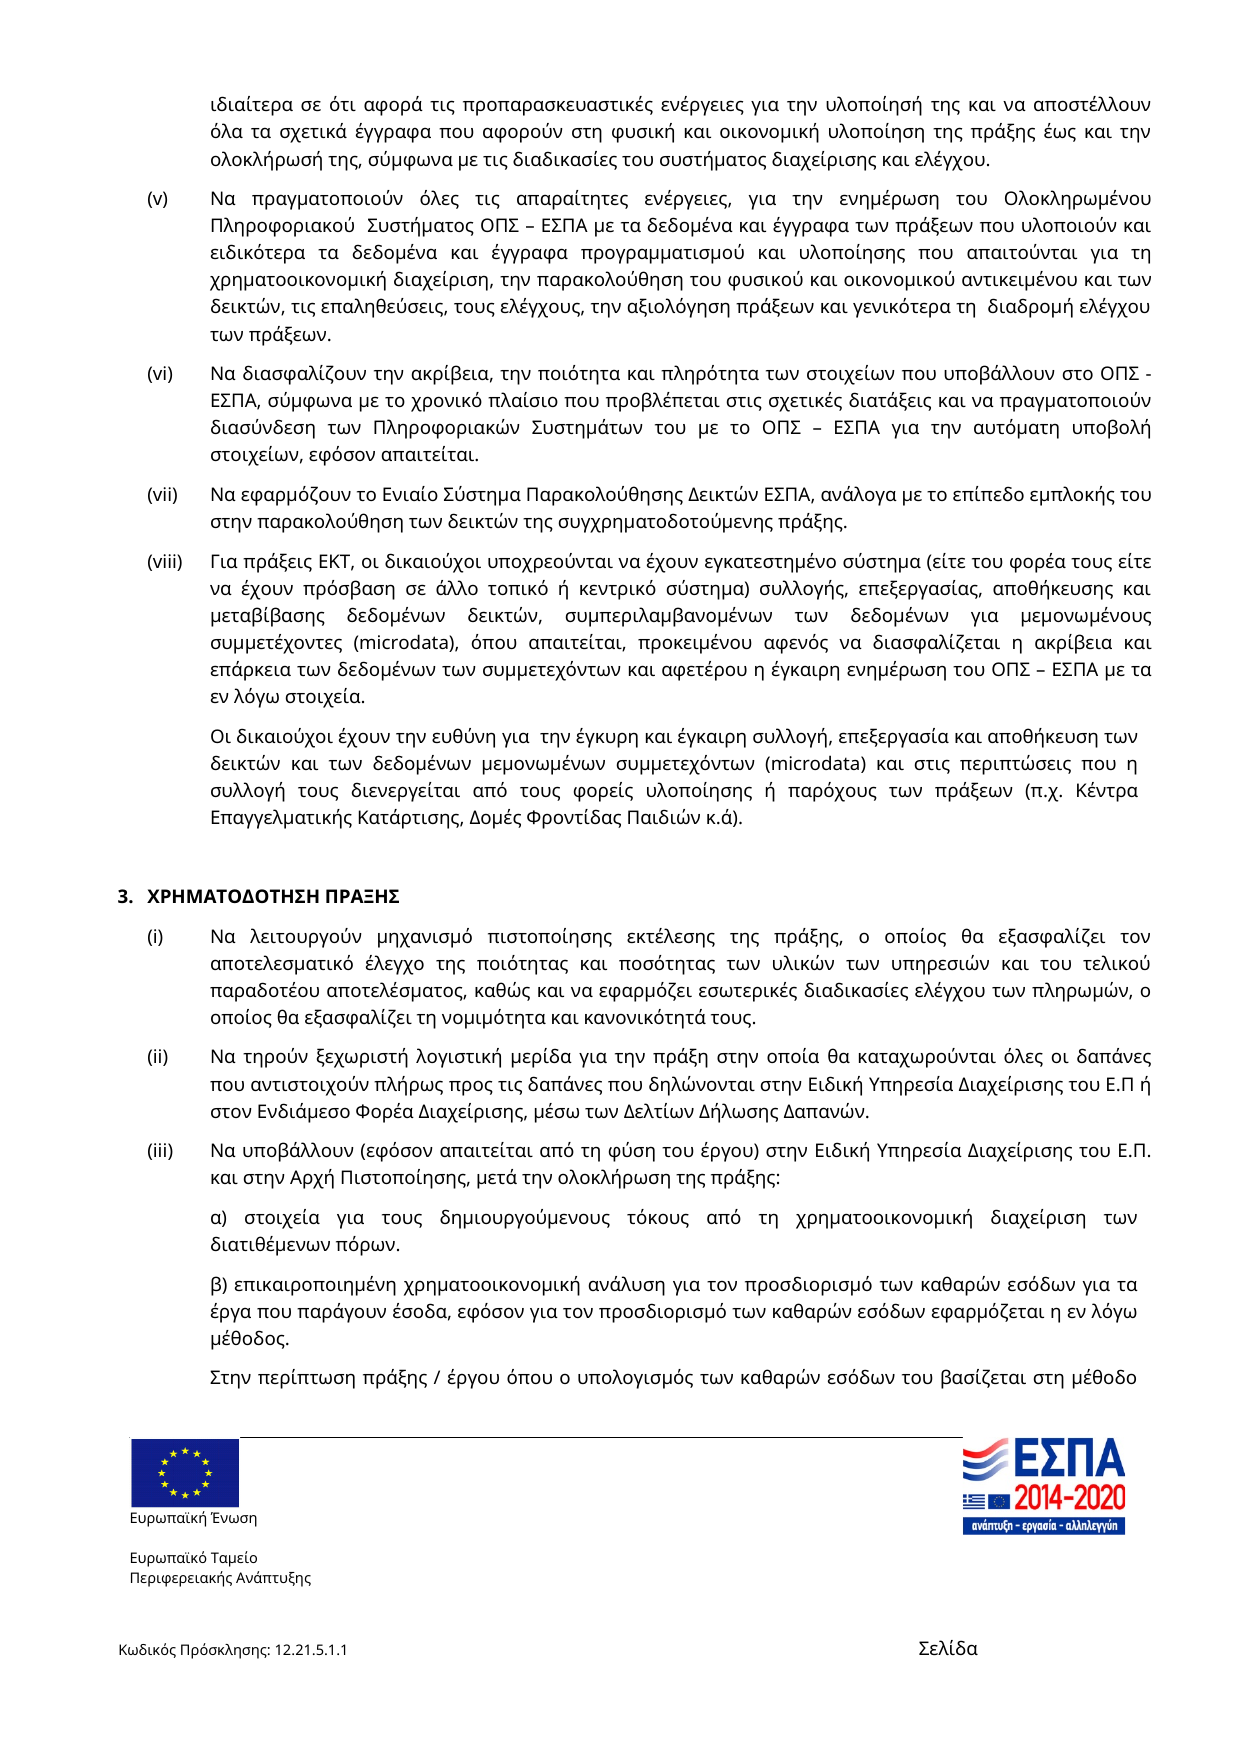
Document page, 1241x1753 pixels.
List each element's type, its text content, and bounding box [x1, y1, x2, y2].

list Να εφαρμόζουν το Ενιαίο Σύστημα Παρακολούθησης Δεικτών ΕΣΠΑ, ανάλογα με το επίπεδο εμπλοκής του στην παρακολούθηση των δεικτών της συγχρηματοδοτούμενης πράξης. [147, 480, 1152, 534]
list Να πραγματοποιούν όλες τις απαραίτητες ενέργειες, για την ενημέρωση του Ολοκληρωμένου Πληροφοριακού Συστήματος ΟΠΣ – ΕΣΠΑ με τα δεδομένα και έγγραφα των πράξεων που υλοποιούν και ειδικότερα τα δεδομένα και έγγραφα προγραμματισμού και υλοποίησης που απαιτούνται για τη χρηματοοικονομική διαχείριση, την παρακολούθηση του φυσικού και οικονομικού αντικειμένου και των δεικτών, τις επαληθεύσεις, τους ελέγχους, την αξιολόγηση πράξεων και γενικότερα τη διαδρομή ελέγχου των πράξεων. [147, 184, 1152, 346]
text α) στοιχεία για τους δημιουργούμενους τόκους από τη χρηματοοικονομική διαχείριση των διατιθέμενων πόρων. [210, 1203, 1139, 1257]
list Να διασφαλίζουν την ακρίβεια, την ποιότητα και πληρότητα των στοιχείων που υποβάλλουν στο ΟΠΣ - ΕΣΠΑ, σύμφωνα με το χρονικό πλαίσιο που προβλέπεται στις σχετικές διατάξεις και να πραγματοποιούν διασύνδεση των Πληροφοριακών Συστημάτων του με το ΟΠΣ – ΕΣΠΑ για την αυτόματη υποβολή στοιχείων, εφόσον απαιτείται. [147, 359, 1152, 467]
picture [962, 1437, 1126, 1535]
text Οι δικαιούχοι έχουν την ευθύνη για την έγκυρη και έγκαιρη συλλογή, επεξεργασία και αποθήκευση των δεικτών και των δεδομένων μεμονωμένων συμμετεχόντων (microdata) και στις περιπτώσεις που η συλλογή τους διενεργείται από τους φορείς υλοποίησης ή παρόχους των πράξεων (π.χ. Κέντρα Επαγγελματικής Κατάρτισης, Δομές Φροντίδας Παιδιών κ.ά). [210, 721, 1139, 830]
list Να υποβάλλουν (εφόσον απαιτείται από τη φύση του έργου) στην Ειδική Υπηρεσία Διαχείρισης του Ε.Π. και στην Αρχή Πιστοποίησης, μετά την ολοκλήρωση της πράξης: [147, 1136, 1152, 1190]
list Για πράξεις ΕΚΤ, οι δικαιούχοι υποχρεούνται να έχουν εγκατεστημένο σύστημα (είτε του φορέα τους είτε να έχουν πρόσβαση σε άλλο τοπικό ή κεντρικό σύστημα) συλλογής, επεξεργασίας, αποθήκευσης και μεταβίβασης δεδομένων δεικτών, συμπεριλαμβανομένων των δεδομένων για μεμονωμένους συμμετέχοντες (microdata), όπου απαιτείται, προκειμένου αφενός να διασφαλίζεται η ακρίβεια και επάρκεια των δεδομένων των συμμετεχόντων και αφετέρου η έγκαιρη ενημέρωση του ΟΠΣ – ΕΣΠΑ με τα εν λόγω στοιχεία. [147, 546, 1152, 709]
list ΧΡΗΜΑΤΟΔΟΤΗΣΗ ΠΡΑΞΗΣ [117, 882, 1152, 909]
text β) επικαιροποιημένη χρηματοοικονομική ανάλυση για τον προσδιορισμό των καθαρών εσόδων για τα έργα που παράγουν έσοδα, εφόσον για τον προσδιορισμό των καθαρών εσόδων εφαρμόζεται η εν λόγω μέθοδος. [210, 1269, 1139, 1351]
picture [129, 1437, 241, 1509]
list Να λειτουργούν μηχανισμό πιστοποίησης εκτέλεσης της πράξης, ο οποίος θα εξασφαλίζει τον αποτελεσματικό έλεγχο της ποιότητας και ποσότητας των υλικών των υπηρεσιών και του τελικού παραδοτέου αποτελέσματος, καθώς και να εφαρμόζει εσωτερικές διαδικασίες ελέγχου των πληρωμών, ο οποίος θα εξασφαλίζει τη νομιμότητα και κανονικότητά τους. [147, 921, 1152, 1030]
list Να τηρούν ξεχωριστή λογιστική μερίδα για την πράξη στην οποία θα καταχωρούνται όλες οι δαπάνες που αντιστοιχούν πλήρως προς τις δαπάνες που δηλώνονται στην Ειδική Υπηρεσία Διαχείρισης του Ε.Π ή στον Ενδιάμεσο Φορέα Διαχείρισης, μέσω των Δελτίων Δήλωσης Δαπανών. [147, 1042, 1152, 1123]
